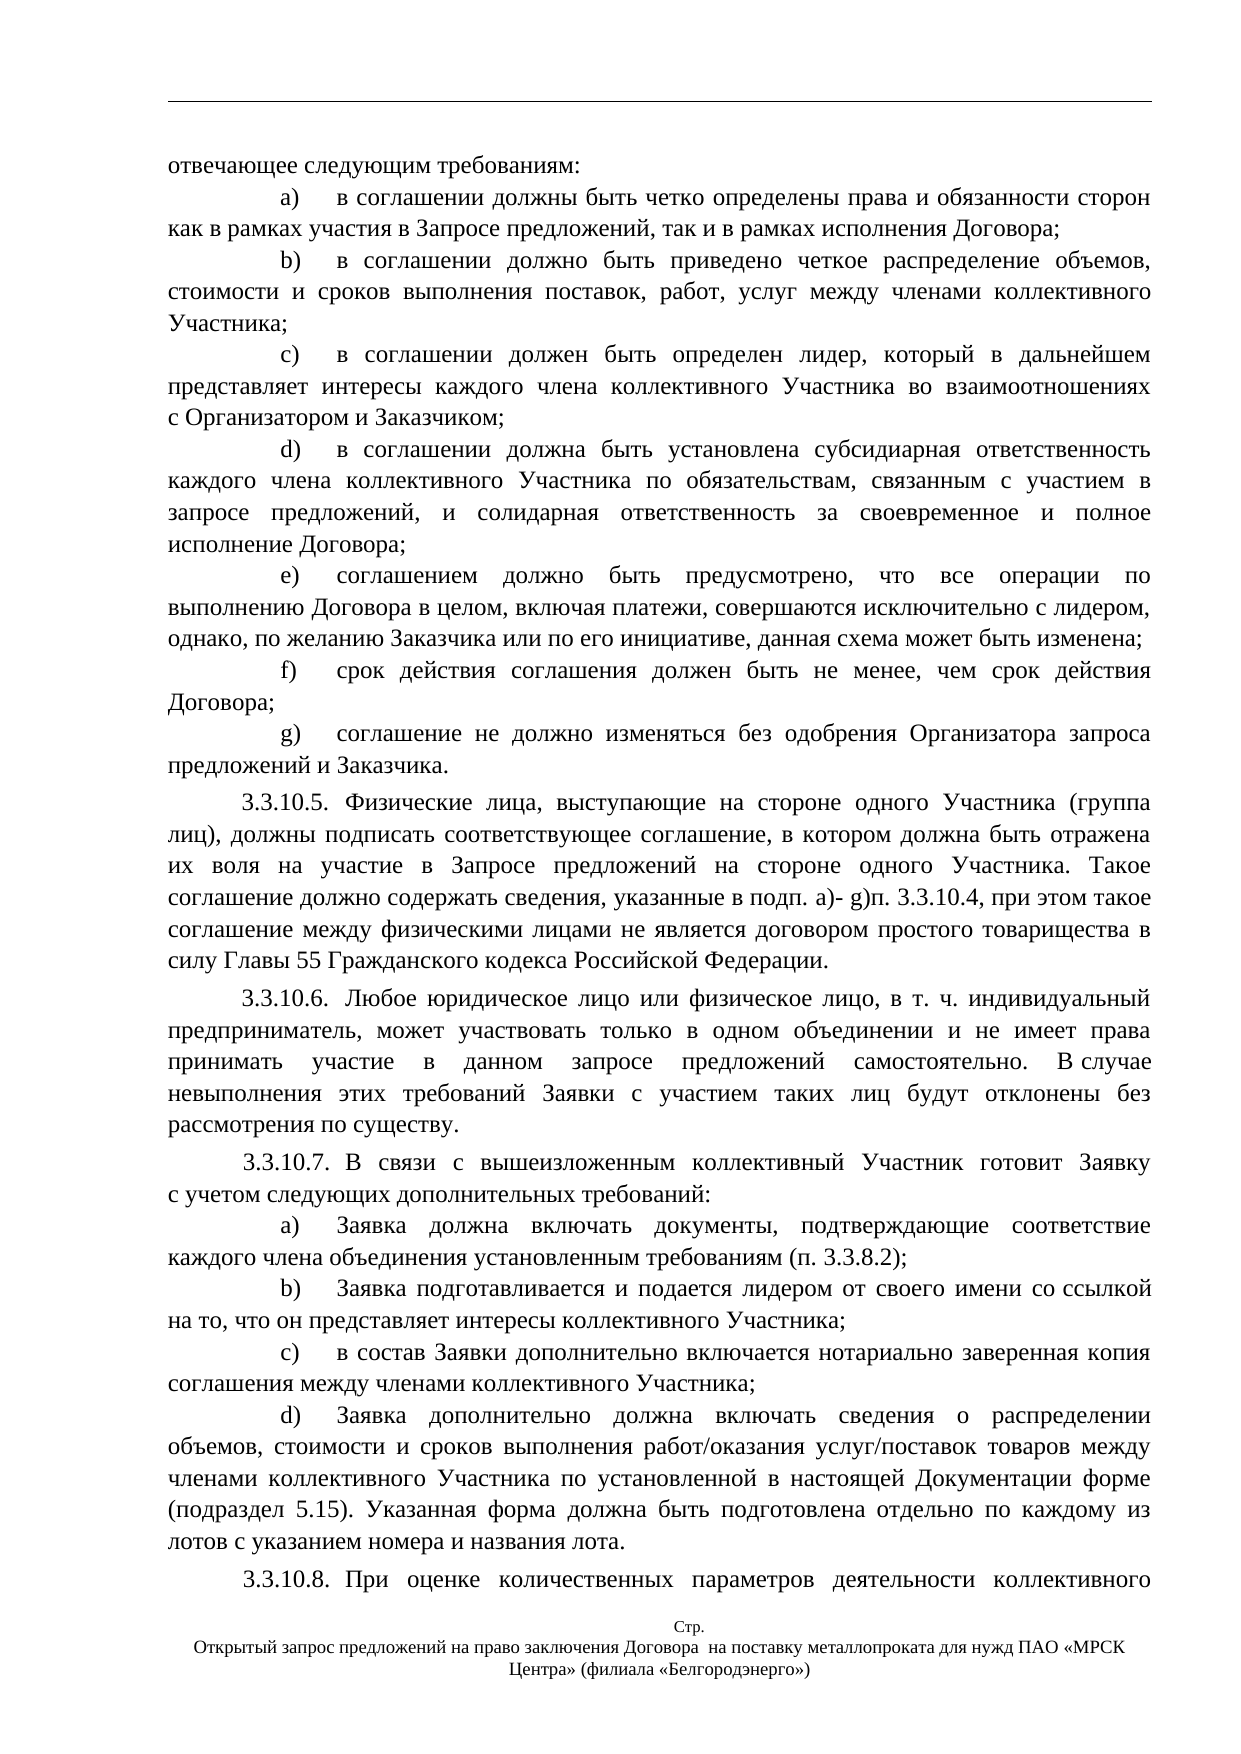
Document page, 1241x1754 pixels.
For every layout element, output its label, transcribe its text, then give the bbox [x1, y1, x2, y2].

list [168, 1564, 1152, 1592]
list Любое юридическое лицо или физическое лицо, в т. ч. индивидуальный предприниматель, может участвовать только в одном объединении и не имеет права принимать участие в данном запросе предложений самостоятельно. В случае невыполнения этих требований Заявки с участием таких лиц будут отклонены без рассмотрения по существу. [168, 983, 1152, 1138]
list Заявка подготавливается и подается лидером от своего имени со ссылкой на то, что он представляет интересы коллективного Участника; [168, 1273, 1152, 1334]
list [168, 150, 1152, 179]
list срок действия соглашения должен быть не менее, чем срок действия Договора; [168, 655, 1152, 715]
list в состав Заявки дополнительно включается нотариально заверенная копия соглашения между членами коллективного Участника; [168, 1337, 1152, 1397]
list в соглашении должны быть четко определены права и обязанности сторон как в рамках участия в Запросе предложений, так и в рамках исполнения Договора; [168, 182, 1152, 242]
list в соглашении должен быть определен лидер, который в дальнейшем представляет интересы каждого члена коллективного Участника во взаимоотношениях с Организатором и Заказчиком; [168, 339, 1152, 431]
list в соглашении должна быть установлена субсидиарная ответственность каждого члена коллективного Участника по обязательствам, связанным с участием в запросе предложений, и солидарная ответственность за своевременное и полное исполнение Договора; [168, 434, 1152, 557]
list В связи с вышеизложенным коллективный Участник готовит Заявку с учетом следующих дополнительных требований: [168, 1147, 1152, 1207]
list в соглашении должно быть приведено четкое распределение объемов, стоимости и сроков выполнения поставок, работ, услуг между членами коллективного Участника; [168, 245, 1152, 337]
list соглашение не должно изменяться без одобрения Организатора запроса предложений и Заказчика. [168, 718, 1152, 778]
list соглашением должно быть предусмотрено, что все операции по выполнению Договора в целом, включая платежи, совершаются исключительно с лидером, однако, по желанию Заказчика или по его инициативе, данная схема может быть изменена; [168, 560, 1152, 652]
